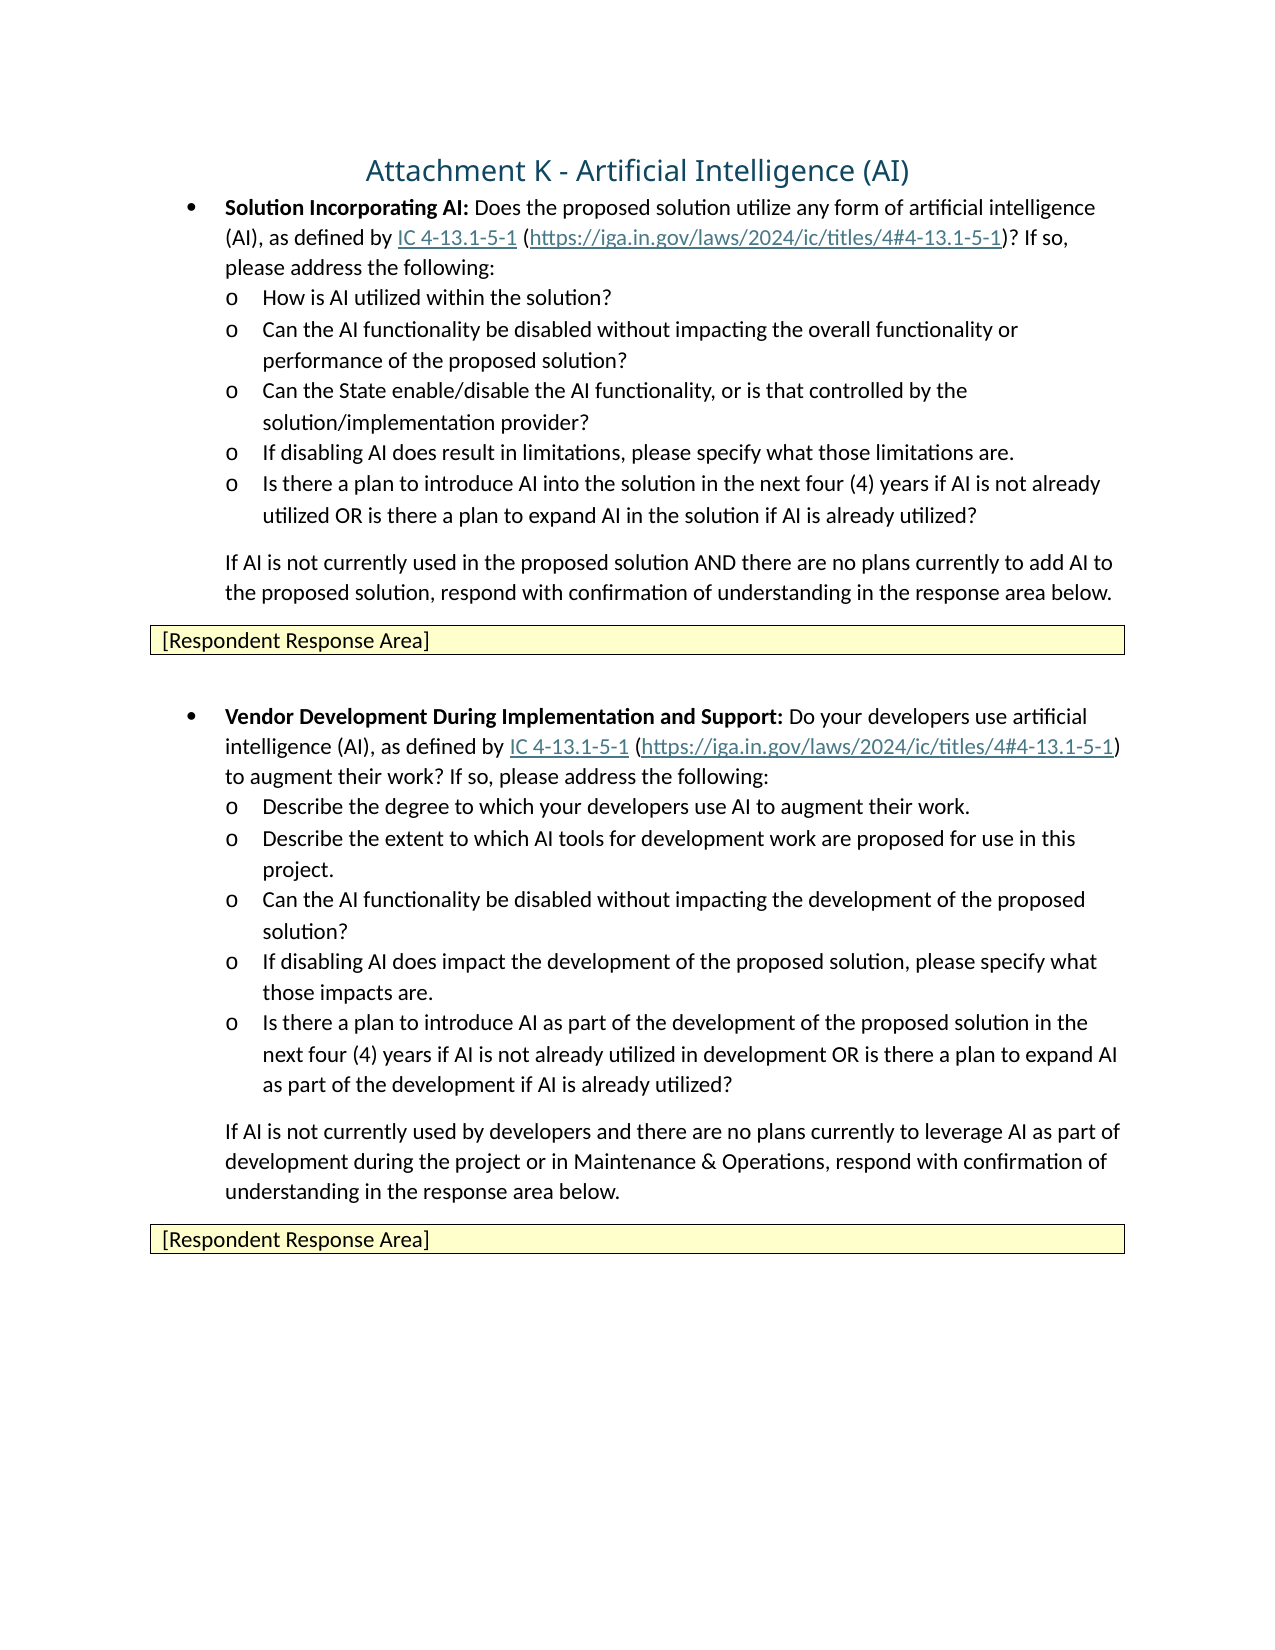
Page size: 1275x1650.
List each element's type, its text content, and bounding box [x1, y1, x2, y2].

table_header [Respondent Response Area] [151, 1225, 1124, 1253]
text If AI is not currently used in the proposed solution AND there are no plans currently to add AI to the proposed solution, respond with confirmation of understanding in the response area below. [225, 548, 1125, 606]
text If AI is not currently used by developers and there are no plans currently to leverage AI as part of development during the project or in Maintenance & Operations, respond with confirmation of understanding in the response area below. [225, 1117, 1125, 1205]
list Solution Incorporating AI: Does the proposed solution utilize any form of artificial intelligence (AI), as defined by IC 4-13.1-5-1 (https://iga.in.gov/laws/2024/ic/titles/4#4-13.1-5-1)? If so, please address the following: [187, 193, 1125, 281]
list Can the AI functionality be disabled without impacting the overall functionality or performance of the proposed solution? [225, 315, 1125, 374]
list Vendor Development During Implementation and Support: Do your developers use artificial intelligence (AI), as defined by IC 4-13.1-5-1 (https://iga.in.gov/laws/2024/ic/titles/4#4-13.1-5-1) to augment their work? If so, please address the following: [187, 702, 1125, 790]
list Can the State enable/disable the AI functionality, or is that controlled by the solution/implementation provider? [225, 376, 1125, 436]
list Is there a plan to introduce AI into the solution in the next four (4) years if AI is not already utilized OR is there a plan to expand AI in the solution if AI is already utilized? [225, 469, 1125, 529]
list Describe the degree to which your developers use AI to augment their work. [225, 792, 1125, 822]
list How is AI utilized within the solution? [225, 283, 1125, 313]
list If disabling AI does impact the development of the proposed solution, please specify what those impacts are. [225, 947, 1125, 1006]
list Can the AI functionality be disabled without impacting the development of the proposed solution? [225, 885, 1125, 945]
table_header [Respondent Response Area] [151, 626, 1124, 654]
list Is there a plan to introduce AI as part of the development of the proposed solution in the next four (4) years if AI is not already utilized in development OR is there a plan to expand AI as part of the development if AI is already utilized? [225, 1008, 1125, 1098]
list Describe the extent to which AI tools for development work are proposed for use in this project. [225, 824, 1125, 883]
list If disabling AI does result in limitations, please specify what those limitations are. [225, 438, 1125, 467]
subtitle Attachment K - Artificial Intelligence (AI) [150, 150, 1125, 190]
